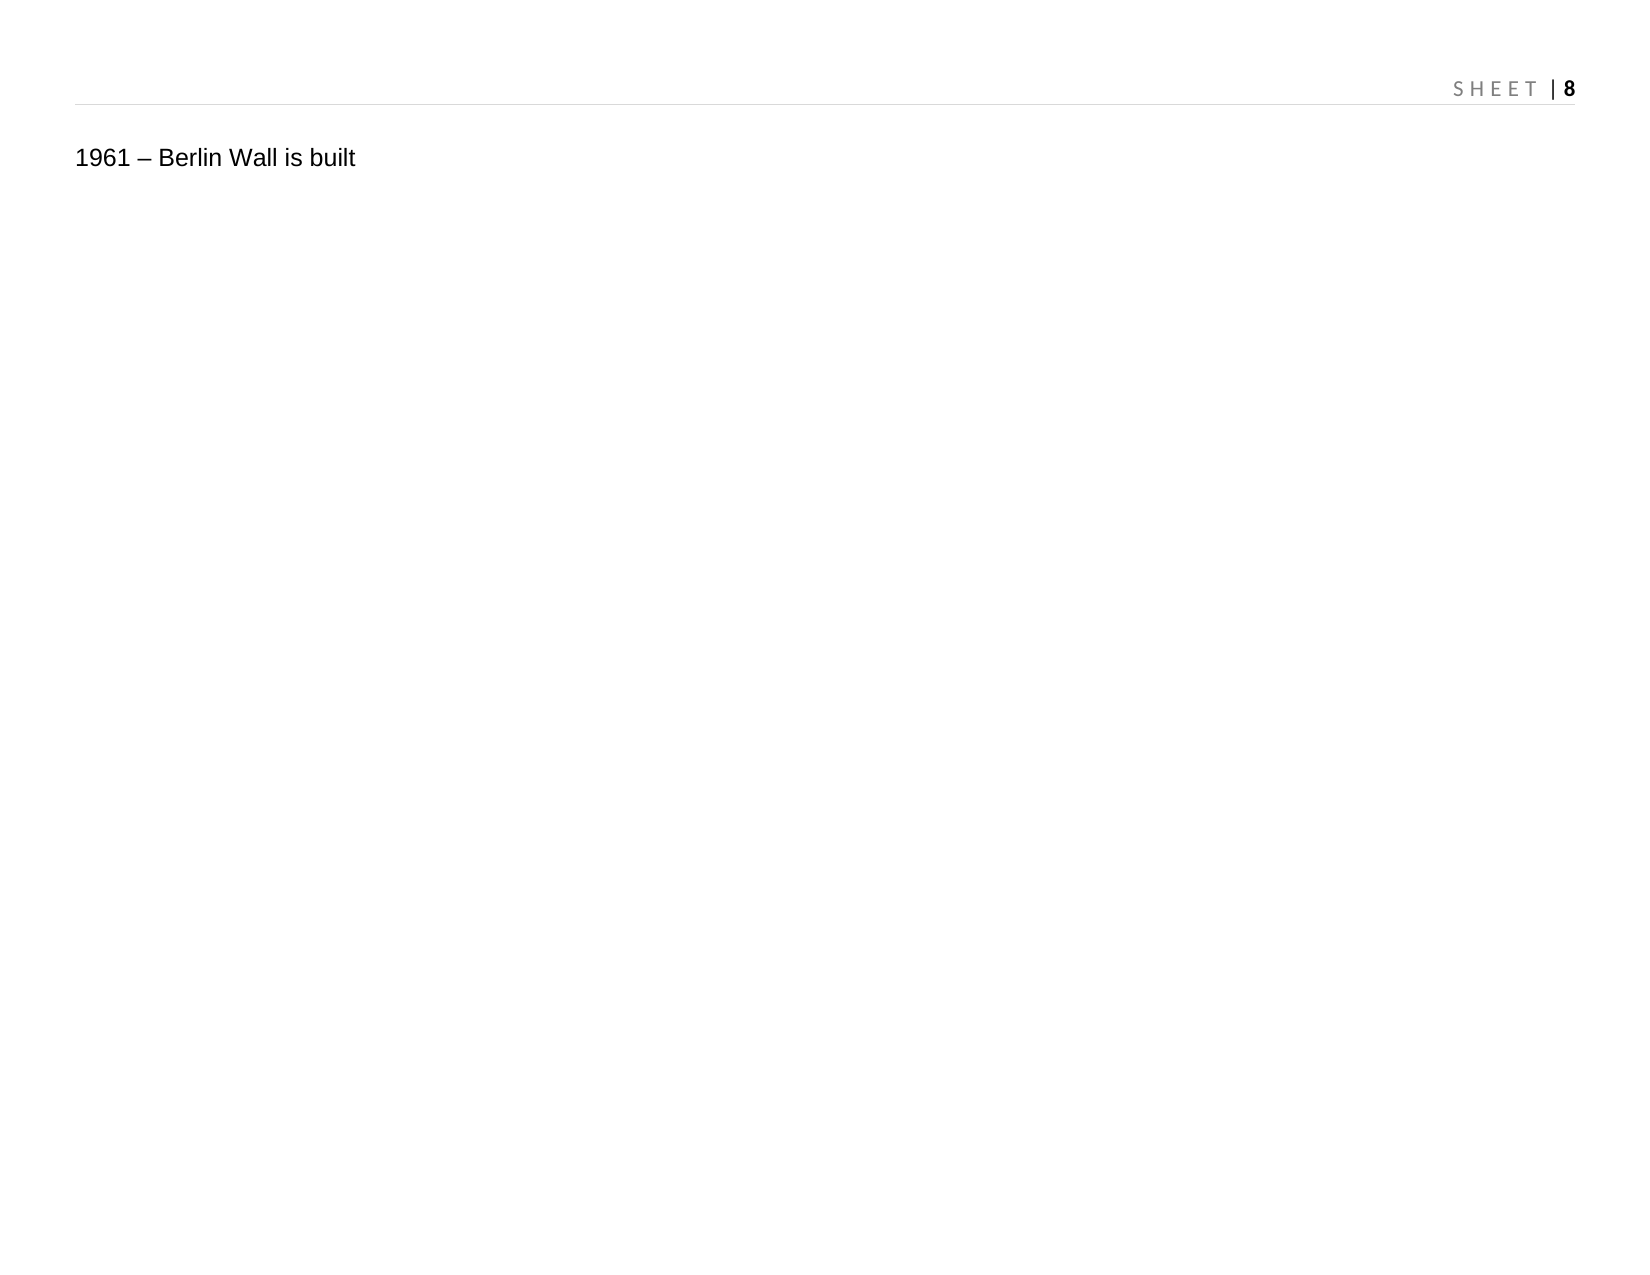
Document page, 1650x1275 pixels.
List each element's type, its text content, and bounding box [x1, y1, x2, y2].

text 1961 – Berlin Wall is built [75, 133, 1575, 172]
